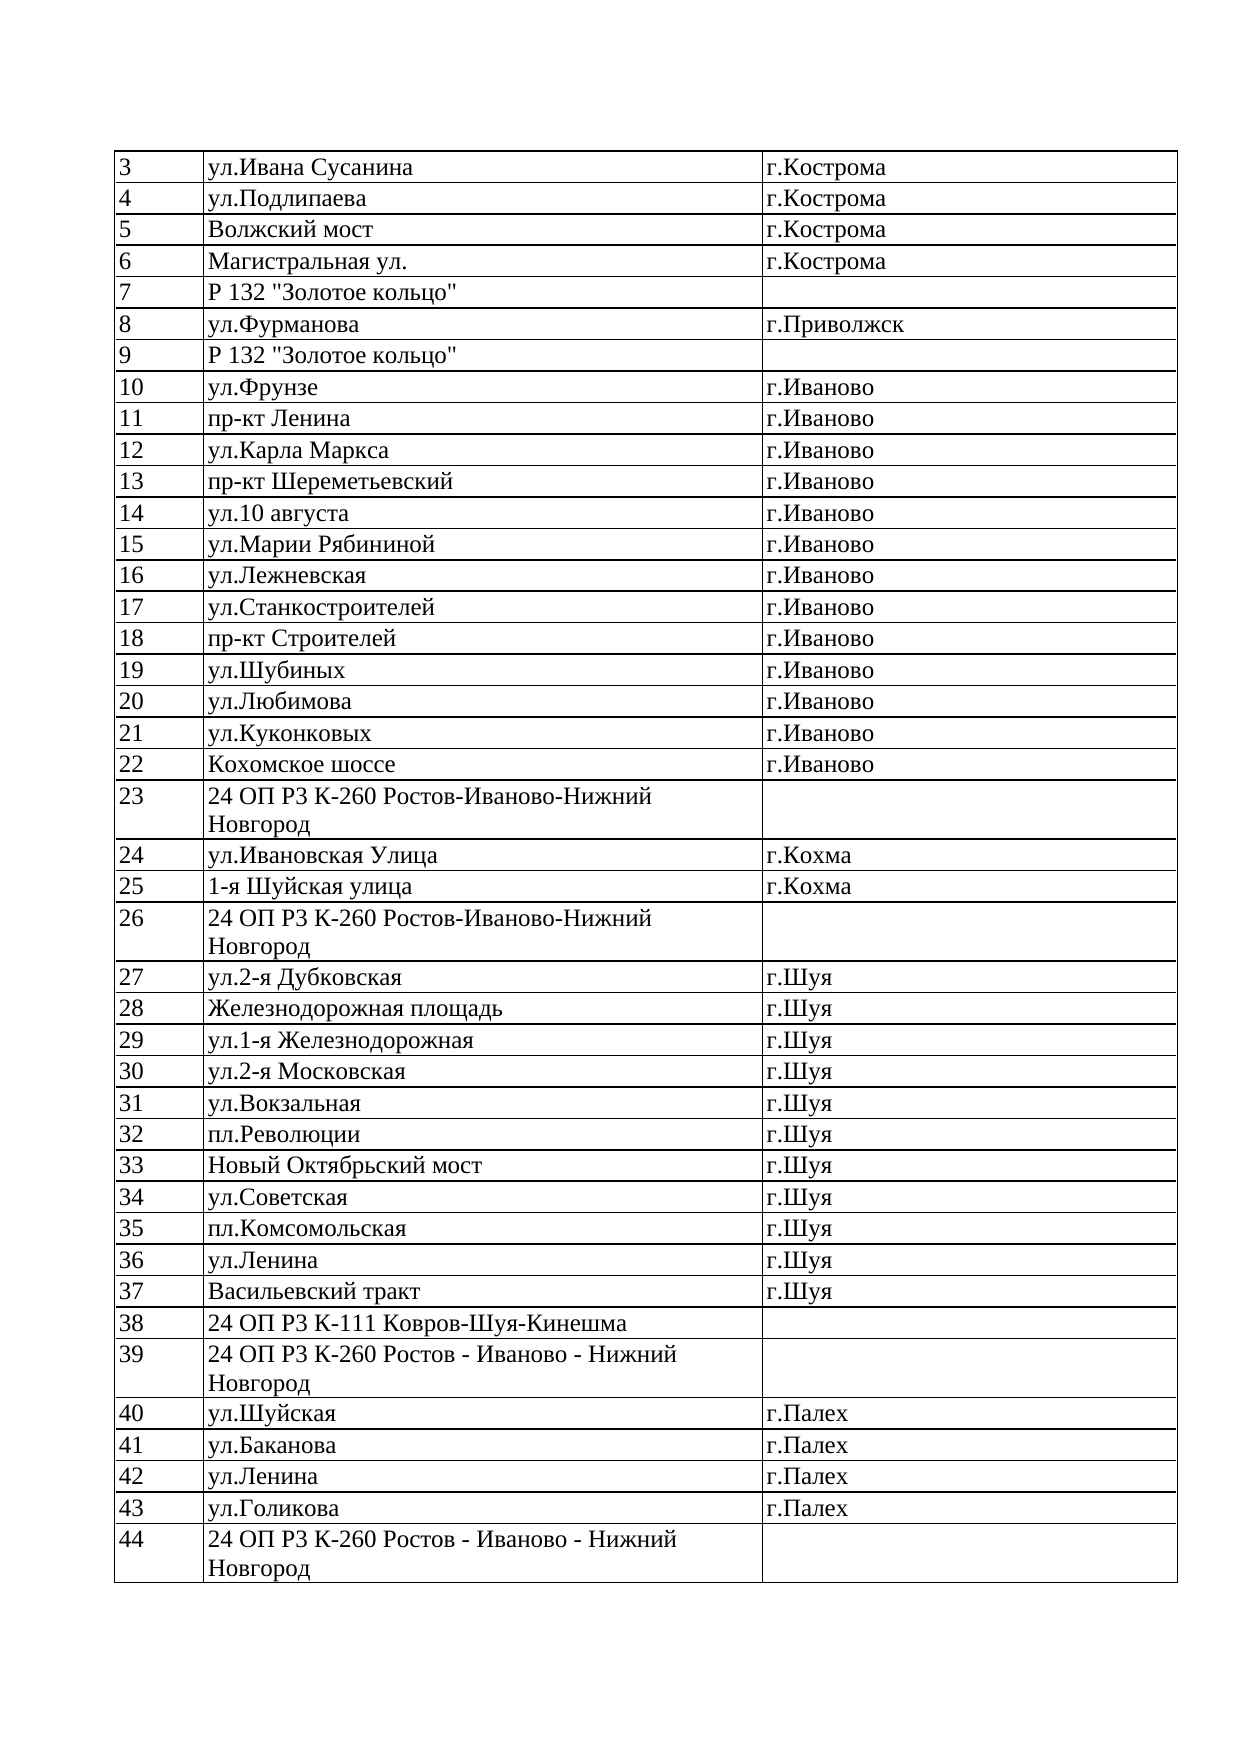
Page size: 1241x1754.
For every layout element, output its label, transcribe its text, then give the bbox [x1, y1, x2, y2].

table_cell ул.Ленина [204, 1461, 762, 1491]
table_cell ул.Любимова [204, 686, 762, 716]
table_cell [763, 1523, 1177, 1582]
table_cell ул.10 августа [204, 498, 762, 527]
table_cell ул.Баканова [204, 1430, 762, 1460]
table_cell Кохомское шоссе [204, 749, 762, 779]
table_cell ул.Советская [204, 1182, 762, 1212]
table_cell г.Шуя [763, 992, 1177, 1023]
table_cell г.Иваново [763, 653, 1177, 685]
table_cell г.Палех [763, 1491, 1177, 1523]
table_cell 39 [115, 1339, 203, 1397]
table_cell 4 [115, 183, 203, 213]
table_cell ул.Лежневская [204, 561, 762, 590]
table_cell г.Шуя [763, 1243, 1177, 1275]
table_cell 15 [115, 529, 203, 559]
table_cell ул.1-я Железнодорожная [204, 1025, 762, 1054]
table_cell г.Иваново [763, 748, 1177, 779]
table_cell г.Кострома [763, 181, 1177, 213]
table_cell ул.Ивановская Улица [204, 840, 762, 870]
table_cell г.Иваново [763, 622, 1177, 653]
table_cell г.Кострома [763, 152, 1177, 181]
table_cell 41 [115, 1429, 203, 1460]
table_cell ул.Фурманова [204, 309, 762, 339]
table_cell Новый Октябрьский мост [204, 1151, 762, 1180]
table_cell [763, 276, 1177, 307]
table_cell г.Шуя [763, 1118, 1177, 1149]
table_cell Р 132 "Золотое кольцо" [204, 277, 762, 307]
table_cell 36 [115, 1244, 203, 1275]
table_cell ул.Шубиных [204, 655, 762, 685]
table_cell 20 [115, 686, 203, 716]
table_cell 6 [115, 245, 203, 276]
table_cell 27 [115, 961, 203, 992]
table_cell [204, 1524, 762, 1582]
table_cell 40 [115, 1398, 203, 1428]
table_cell Железнодорожная площадь [204, 993, 762, 1023]
table_cell пр-кт Шереметьевский [204, 466, 762, 496]
table_cell г.Иваново [763, 716, 1177, 748]
table_cell Васильевский тракт [204, 1276, 762, 1306]
table_cell ул.2-я Московская [204, 1056, 762, 1086]
table_cell ул.Ленина [204, 1245, 762, 1275]
table_cell г.Иваново [763, 590, 1177, 622]
table_cell ул.Марии Рябининой [204, 529, 762, 559]
table_cell г.Шуя [763, 1212, 1177, 1243]
table_cell 35 [115, 1213, 203, 1243]
table_cell [763, 779, 1177, 838]
table_cell 11 [115, 403, 203, 433]
table_cell 33 [115, 1150, 203, 1180]
table_cell пр-кт Строителей [204, 623, 762, 653]
table_cell 21 [115, 717, 203, 748]
table_cell г.Иваново [763, 433, 1177, 464]
table_cell 24 ОП Р3 К-260 Ростов-Иваново-Нижний Новгород [204, 903, 762, 960]
table_cell г.Шуя [763, 960, 1177, 992]
table_cell г.Палех [763, 1460, 1177, 1491]
table_cell г.Палех [763, 1428, 1177, 1460]
table_cell 44 [115, 1524, 203, 1582]
table_cell г.Шуя [763, 1086, 1177, 1117]
table_cell ул.2-я Дубковская [204, 962, 762, 992]
table_cell ул.Ивана Сусанина [204, 152, 762, 181]
table_cell 43 [115, 1492, 203, 1523]
table_cell г.Иваново [763, 559, 1177, 590]
table_cell 38 [115, 1307, 203, 1338]
table_cell 42 [115, 1461, 203, 1491]
table_cell г.Иваново [763, 402, 1177, 433]
table_cell 8 [115, 308, 203, 339]
table_cell 23 [115, 780, 203, 838]
table_cell 25 [115, 871, 203, 901]
table_cell 24 ОП Р3 К-111 Ковров-Шуя-Кинешма [204, 1308, 762, 1338]
table_cell пл.Комсомольская [204, 1213, 762, 1243]
table_cell 14 [115, 497, 203, 527]
table_cell [763, 901, 1177, 960]
table_cell 19 [115, 654, 203, 685]
table_cell 12 [115, 434, 203, 464]
table_cell ул.Вокзальная [204, 1088, 762, 1117]
table_cell ул.Станкостроителей [204, 592, 762, 622]
table_cell [763, 1306, 1177, 1338]
table_cell г.Палех [763, 1397, 1177, 1428]
table_cell 31 [115, 1087, 203, 1117]
table_cell 26 [115, 902, 203, 960]
table_cell г.Иваново [763, 465, 1177, 496]
table_cell г.Приволжск [763, 307, 1177, 339]
table_cell ул.Шуйская [204, 1398, 762, 1428]
table_cell ул.Карла Маркса [204, 435, 762, 464]
table_cell Магистральная ул. [204, 246, 762, 276]
table_cell 22 [115, 749, 203, 779]
table_cell 18 [115, 623, 203, 653]
table_cell г.Шуя [763, 1149, 1177, 1180]
table_cell 37 [115, 1276, 203, 1306]
table_cell г.Иваново [763, 528, 1177, 559]
table_cell 9 [115, 340, 203, 370]
table_cell г.Иваново [763, 370, 1177, 402]
table_cell 13 [115, 466, 203, 496]
table_cell г.Иваново [763, 685, 1177, 716]
table_cell пл.Революции [204, 1119, 762, 1149]
table_cell г.Шуя [763, 1275, 1177, 1306]
table_cell 5 [115, 214, 203, 244]
table_cell ул.Подлипаева [204, 183, 762, 213]
table_cell 29 [115, 1024, 203, 1054]
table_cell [204, 1339, 762, 1397]
table_cell 28 [115, 993, 203, 1023]
table_cell 34 [115, 1181, 203, 1212]
table_cell 17 [115, 591, 203, 622]
table_cell ул.Куконковых [204, 718, 762, 748]
table_cell 7 [115, 277, 203, 307]
table_cell ул.Голикова [204, 1493, 762, 1523]
table_cell [763, 339, 1177, 370]
table_cell [763, 1338, 1177, 1397]
table_cell г.Кострома [763, 213, 1177, 244]
table_cell 30 [115, 1056, 203, 1086]
table_cell 16 [115, 560, 203, 590]
table_cell Волжский мост [204, 215, 762, 244]
table_cell Р 132 "Золотое кольцо" [204, 340, 762, 370]
table_cell 24 ОП Р3 К-260 Ростов-Иваново-Нижний Новгород [204, 781, 762, 838]
table_cell г.Шуя [763, 1055, 1177, 1086]
table_cell г.Шуя [763, 1180, 1177, 1212]
table_cell г.Иваново [763, 496, 1177, 527]
table_cell г.Кохма [763, 838, 1177, 870]
table_cell 32 [115, 1119, 203, 1149]
table_cell 24 [115, 839, 203, 870]
table_cell г.Шуя [763, 1023, 1177, 1054]
table_cell пр-кт Ленина [204, 403, 762, 433]
table_cell г.Кохма [763, 870, 1177, 901]
table_cell 1-я Шуйская улица [204, 871, 762, 901]
table_cell 10 [115, 371, 203, 402]
table_cell 3 [115, 152, 203, 181]
table_cell ул.Фрунзе [204, 372, 762, 402]
table_cell г.Кострома [763, 244, 1177, 276]
